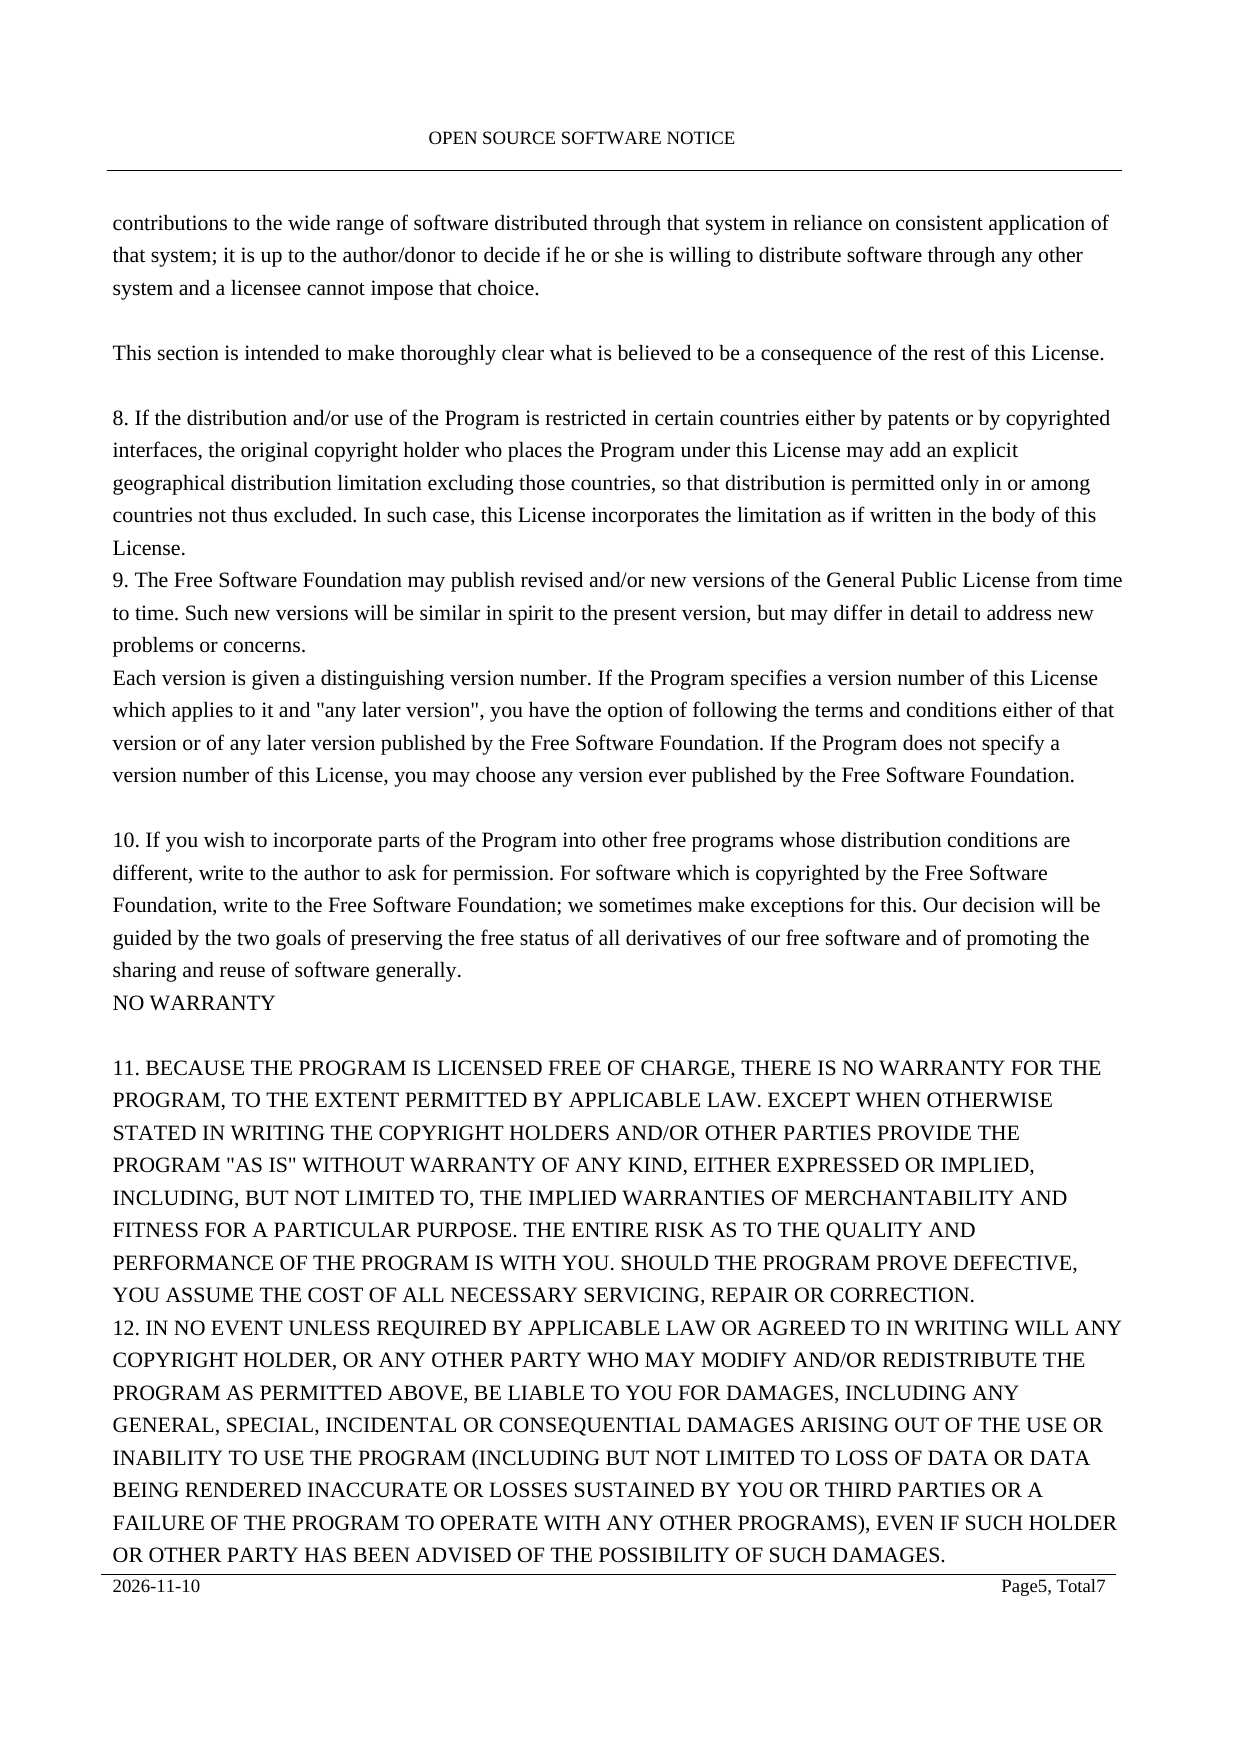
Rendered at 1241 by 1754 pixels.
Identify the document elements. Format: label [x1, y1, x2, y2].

text [112, 206, 1128, 1571]
